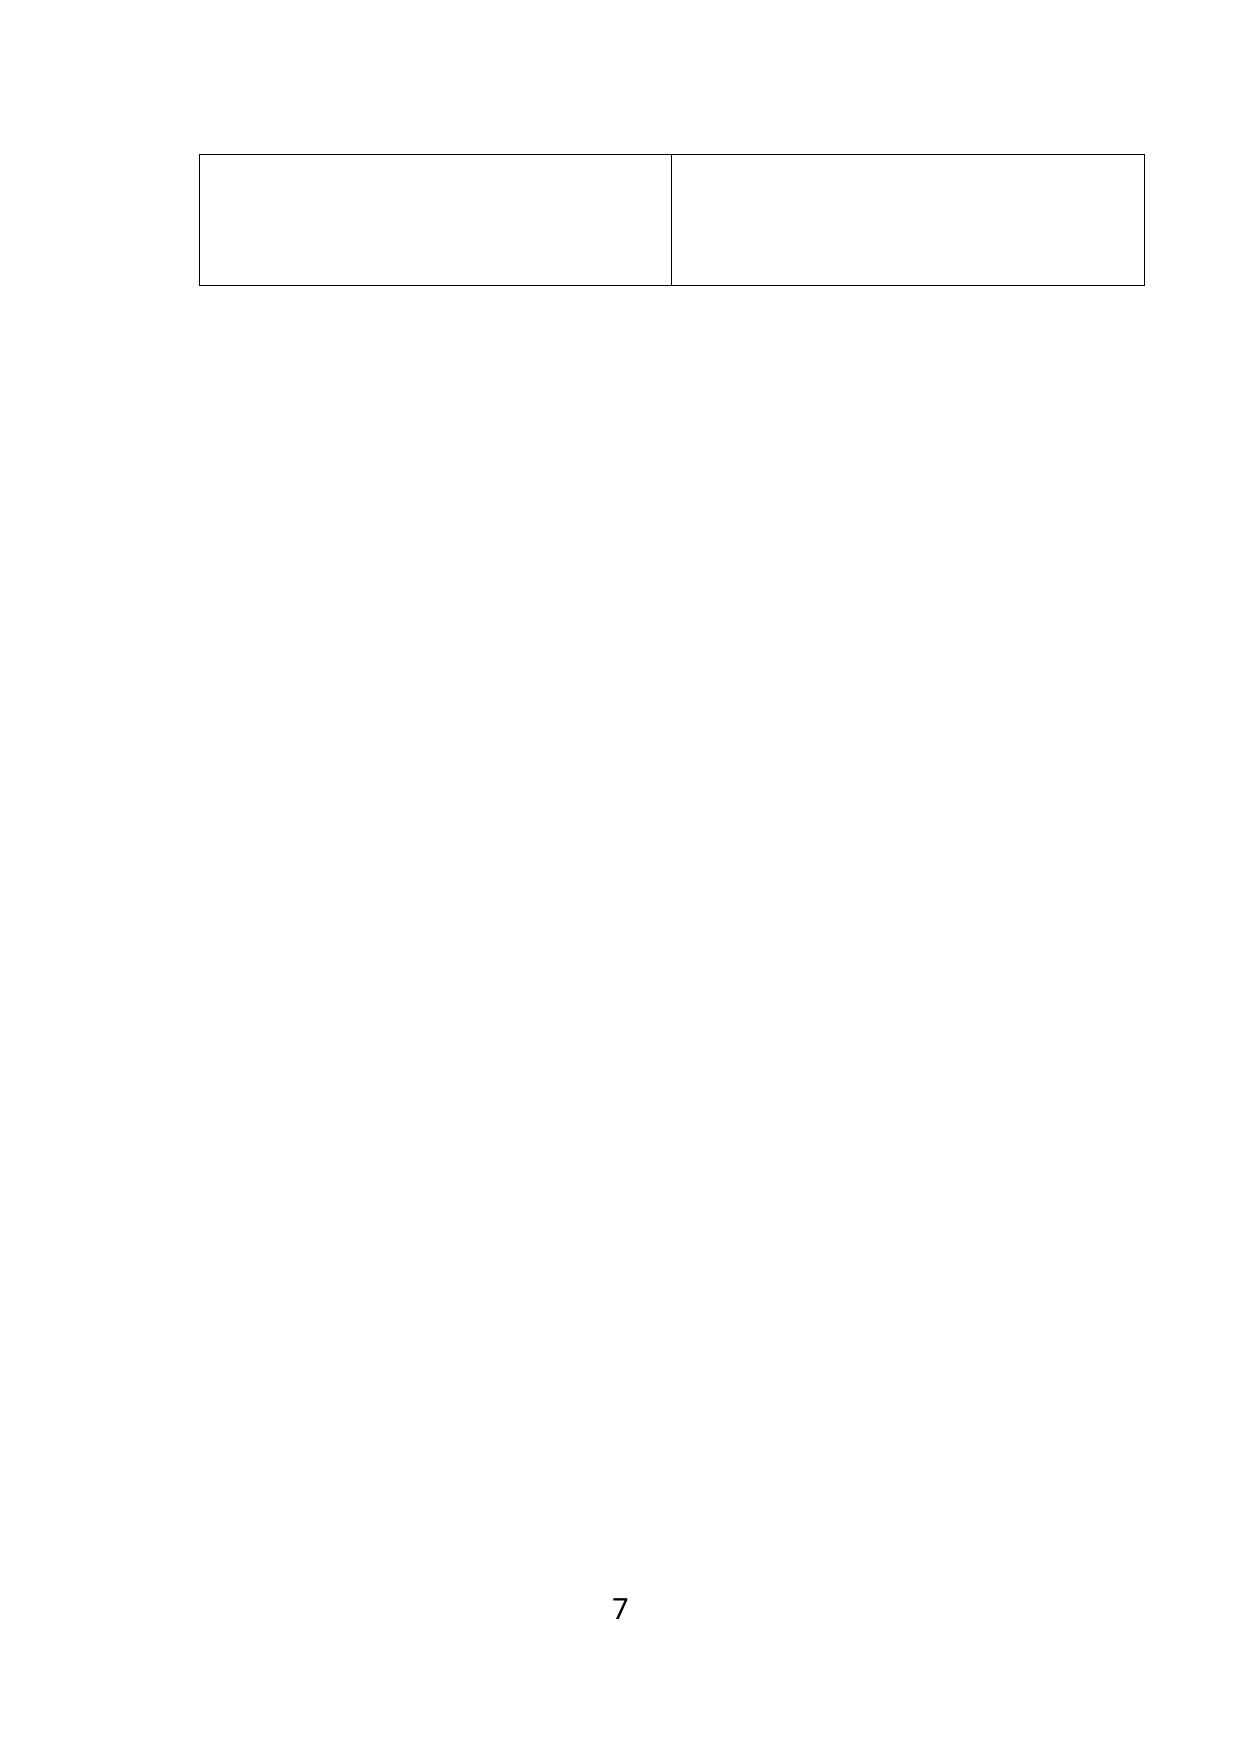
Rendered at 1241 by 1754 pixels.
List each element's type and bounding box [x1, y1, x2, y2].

table_cell [200, 155, 671, 285]
table_cell [672, 155, 1144, 285]
